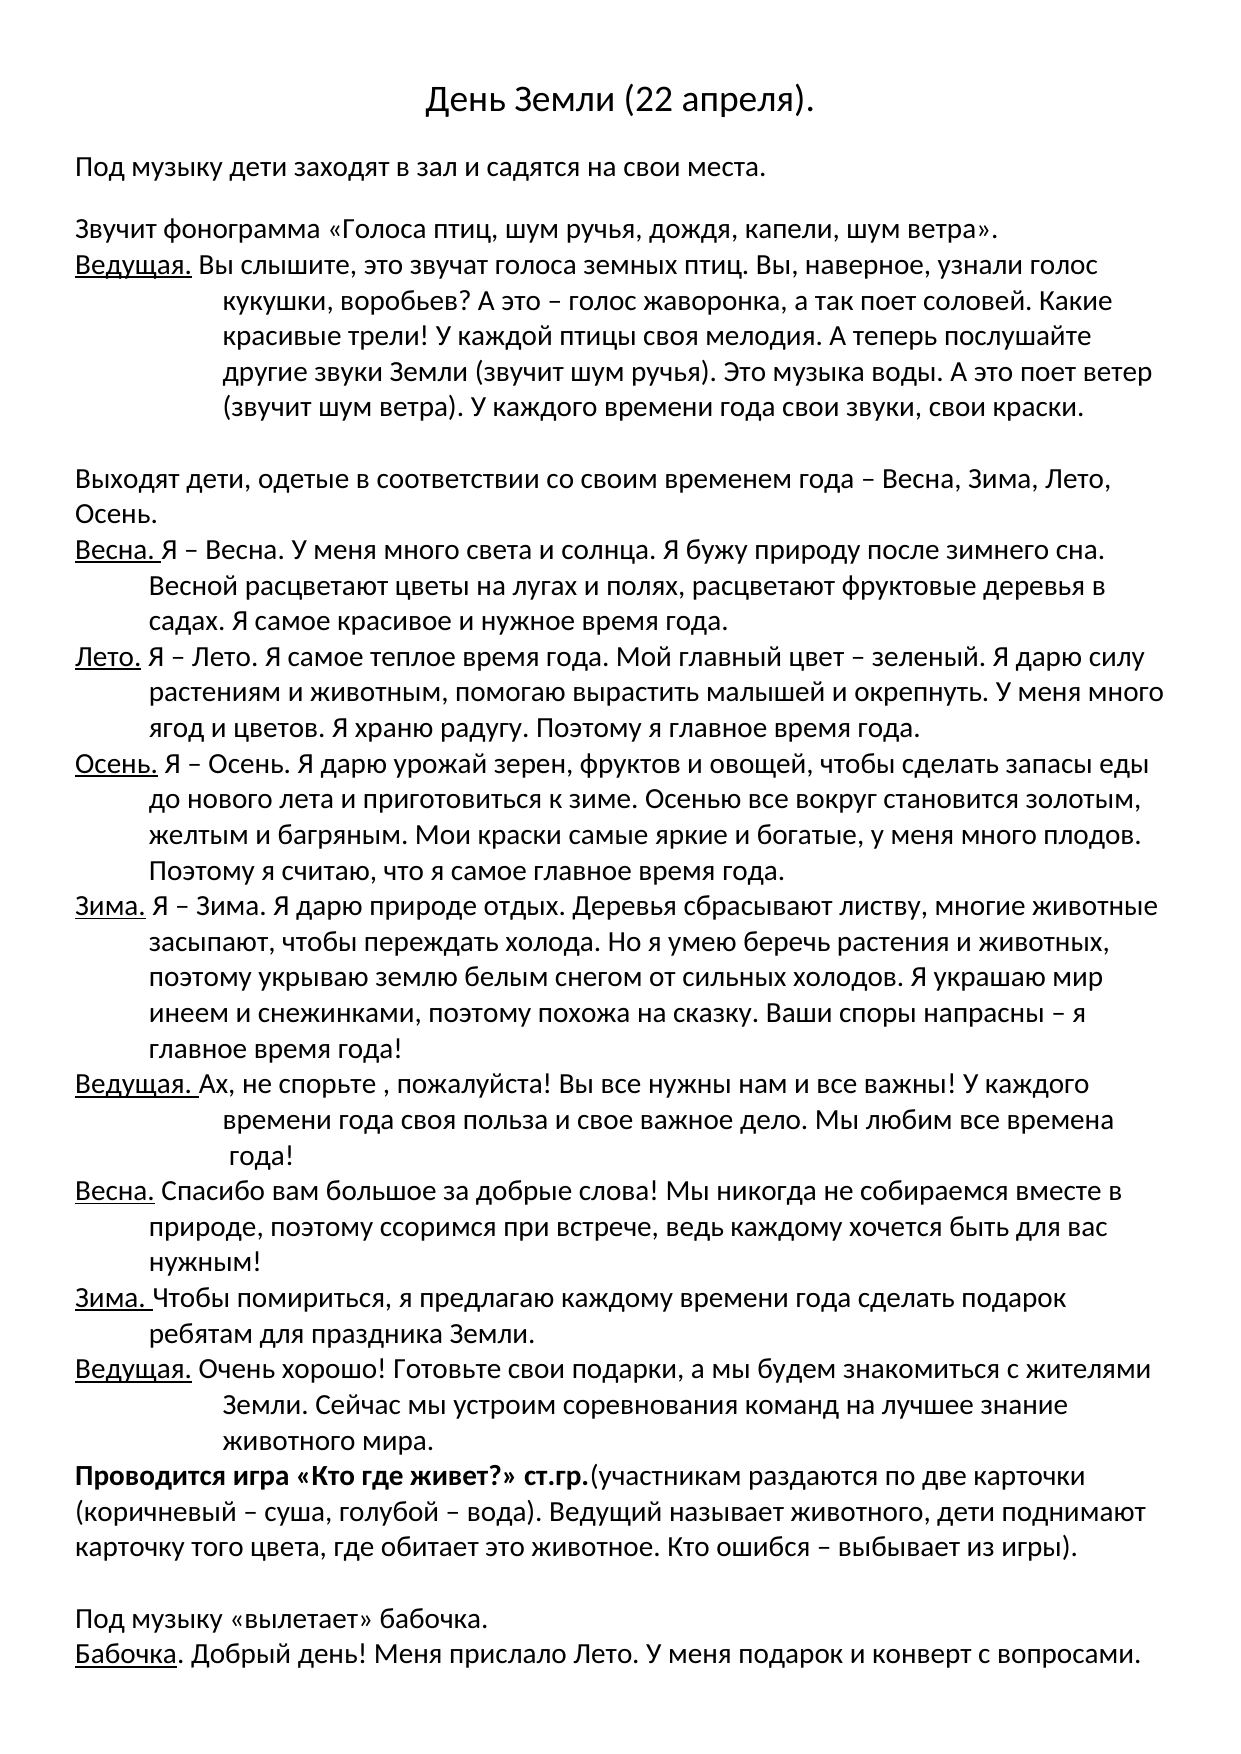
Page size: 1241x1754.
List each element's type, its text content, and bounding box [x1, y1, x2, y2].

text Под музыку «вылетает» бабочка. [75, 1600, 1165, 1635]
text Лето. Я – Лето. Я самое теплое время года. Мой главный цвет – зеленый. Я дарю силу растениям и животным, помогаю вырастить малышей и окрепнуть. У меня много ягод и цветов. Я храню радугу. Поэтому я главное время года. [75, 638, 1165, 745]
text Звучит фонограмма «Голоса птиц, шум ручья, дождя, капели, шум ветра». [75, 210, 1165, 246]
text Весна. Спасибо вам большое за добрые слова! Мы никогда не собираемся вместе в природе, поэтому ссоримся при встрече, ведь каждому хочется быть для вас нужным! [75, 1172, 1165, 1279]
text Под музыку дети заходят в зал и садятся на свои места. [75, 148, 1165, 184]
text Осень. Я – Осень. Я дарю урожай зерен, фруктов и овощей, чтобы сделать запасы еды до нового лета и приготовиться к зиме. Осенью все вокруг становится золотым, желтым и багряным. Мои краски самые яркие и богатые, у меня много плодов. Поэтому я считаю, что я самое главное время года. [75, 745, 1165, 887]
text Зима. Я – Зима. Я дарю природе отдых. Деревья сбрасывают листву, многие животные засыпают, чтобы переждать холода. Но я умею беречь растения и животных, поэтому укрываю землю белым снегом от сильных холодов. Я украшаю мир инеем и снежинками, поэтому похожа на сказку. Ваши споры напрасны – я главное время года! [75, 887, 1165, 1065]
text Зима. Чтобы помириться, я предлагаю каждому времени года сделать подарок ребятам для праздника Земли. [75, 1279, 1165, 1350]
text Выходят дети, одетые в соответствии со своим временем года – Весна, Зима, Лето, Осень. [75, 460, 1165, 531]
text Ведущая. Очень хорошо! Готовьте свои подарки, а мы будем знакомиться с жителями Земли. Сейчас мы устроим соревнования команд на лучшее знание животного мира. [75, 1350, 1165, 1457]
text Ведущая. Вы слышите, это звучат голоса земных птиц. Вы, наверное, узнали голос кукушки, воробьев? А это – голос жаворонка, а так поет соловей. Какие красивые трели! У каждой птицы своя мелодия. А теперь послушайте другие звуки Земли (звучит шум ручья). Это музыка воды. А это поет ветер (звучит шум ветра). У каждого времени года свои звуки, свои краски. [75, 246, 1165, 424]
text Бабочка. Добрый день! Меня прислало Лето. У меня подарок и конверт с вопросами. [75, 1635, 1165, 1671]
text Весна. Я – Весна. У меня много света и солнца. Я бужу природу после зимнего сна. Весной расцветают цветы на лугах и полях, расцветают фруктовые деревья в садах. Я самое красивое и нужное время года. [75, 531, 1165, 638]
text Ведущая. Ах, не спорьте , пожалуйста! Вы все нужны нам и все важны! У каждого времени года своя польза и свое важное дело. Мы любим все времена года! [75, 1065, 1165, 1172]
text День Земли (22 апреля). [75, 75, 1165, 121]
text Проводится игра «Кто где живет?» ст.гр.(участникам раздаются по две карточки (коричневый – суша, голубой – вода). Ведущий называет животного, дети поднимают карточку того цвета, где обитает это животное. Кто ошибся – выбывает из игры). [75, 1457, 1165, 1564]
